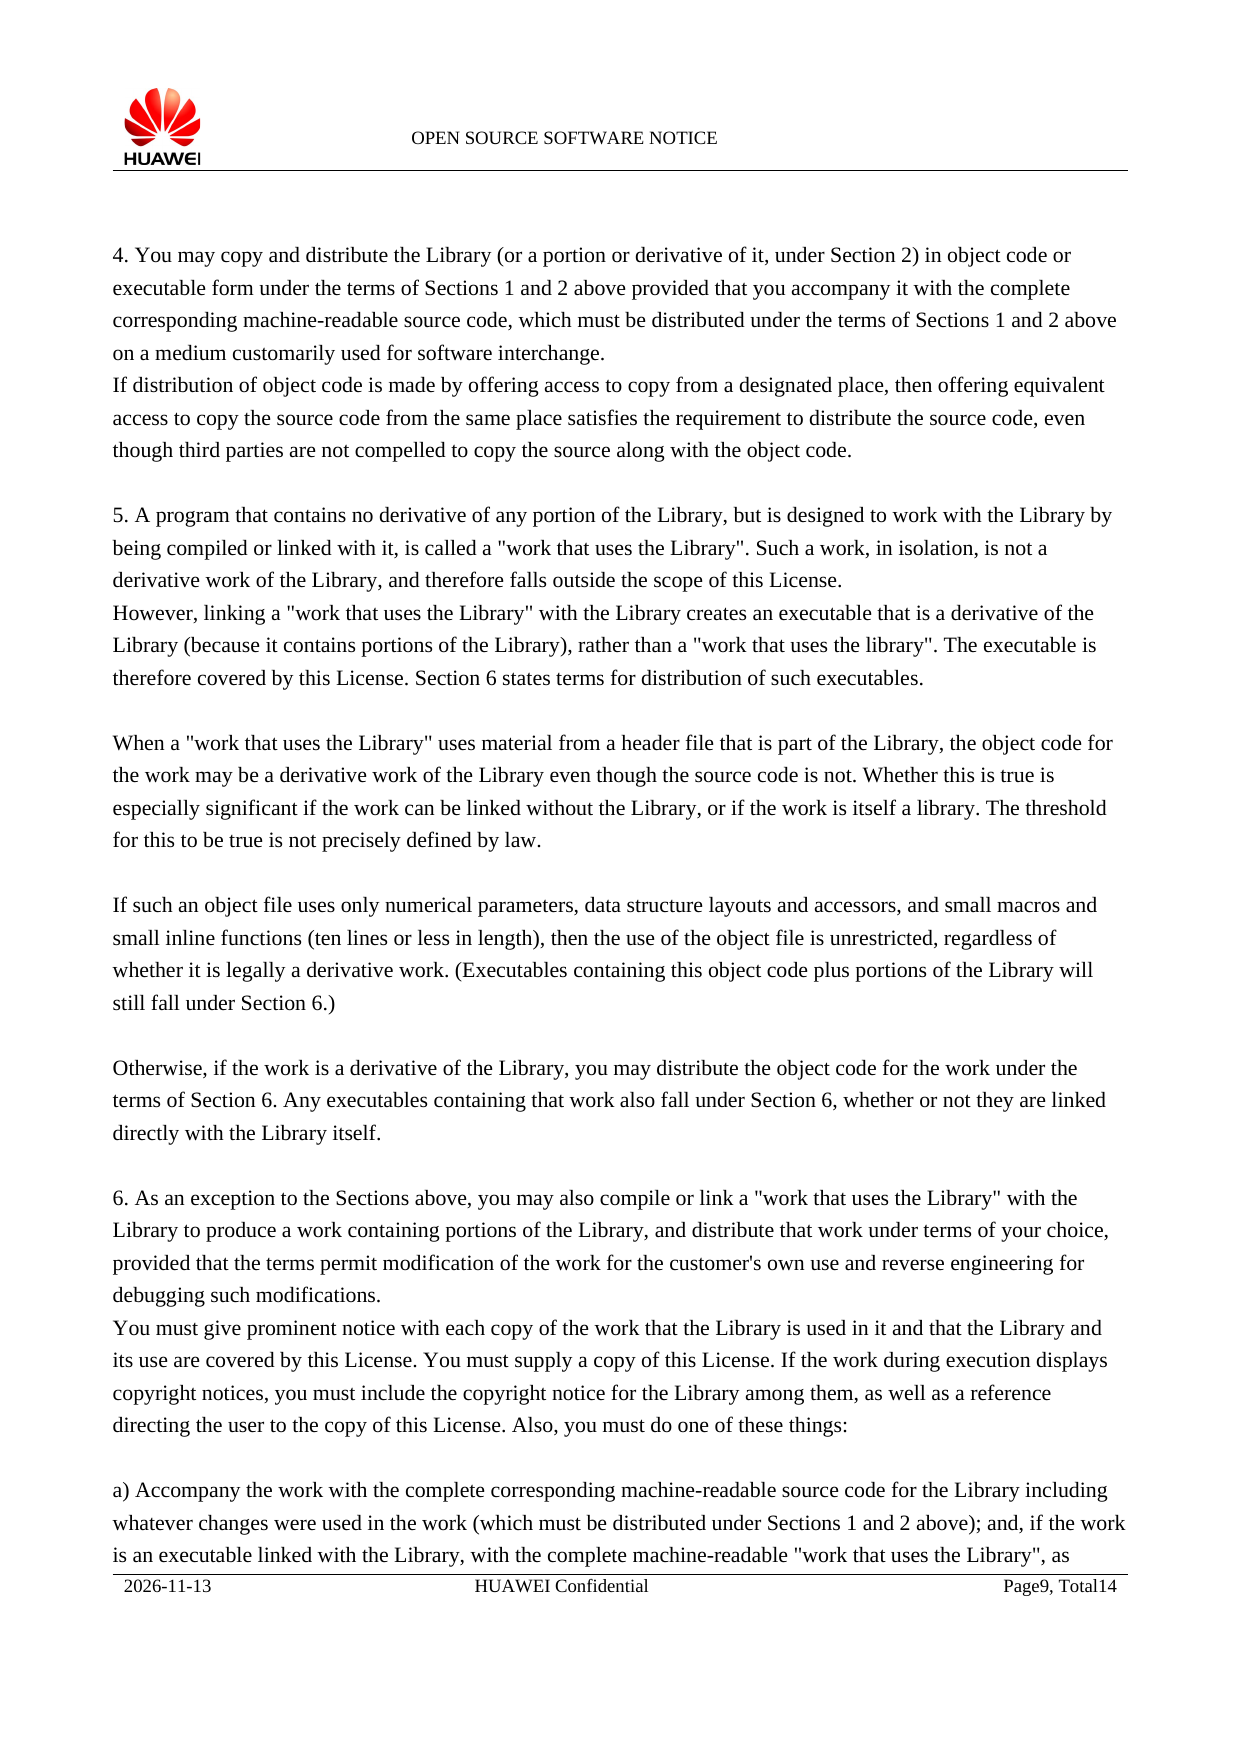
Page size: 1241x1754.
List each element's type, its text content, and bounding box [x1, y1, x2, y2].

picture [124, 88, 201, 165]
